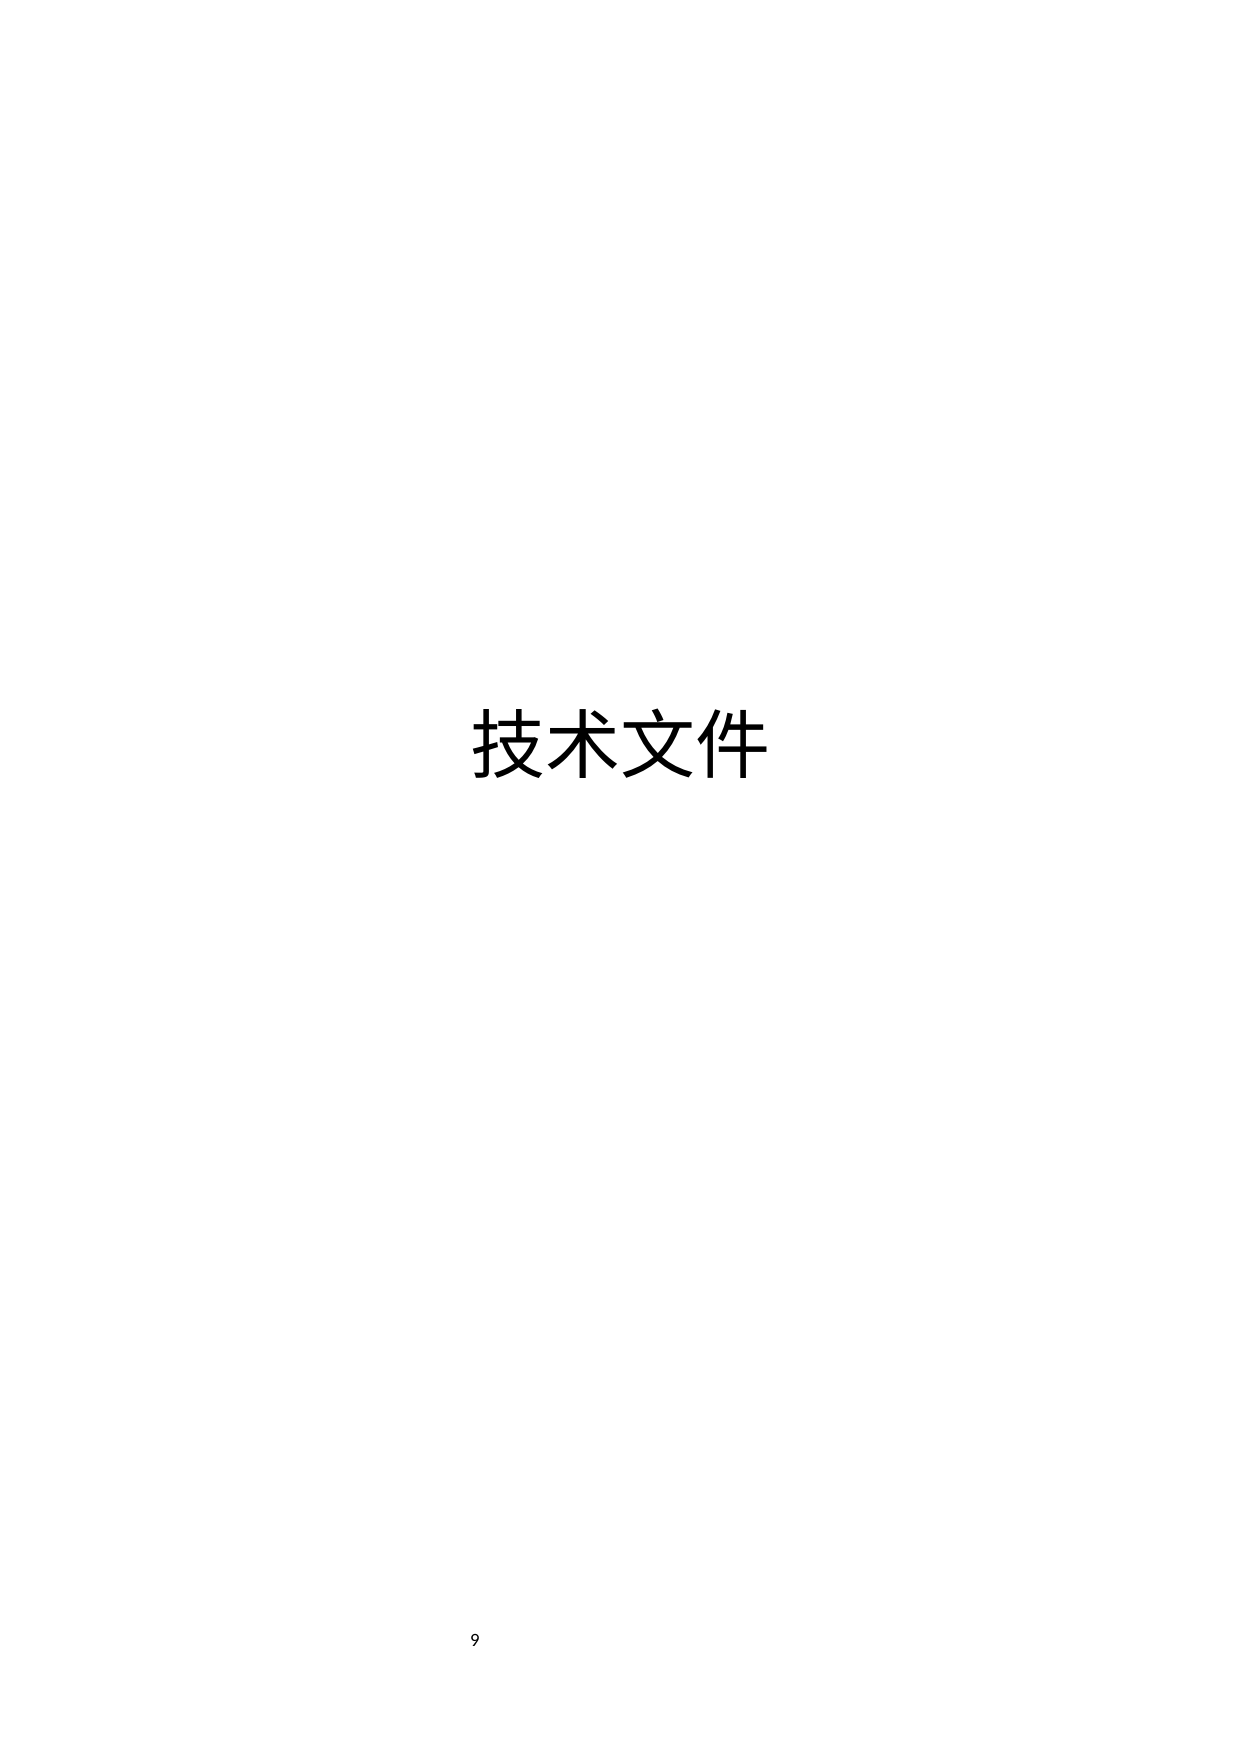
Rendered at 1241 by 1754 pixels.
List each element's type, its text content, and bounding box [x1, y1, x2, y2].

text 技术文件 [165, 685, 1075, 794]
